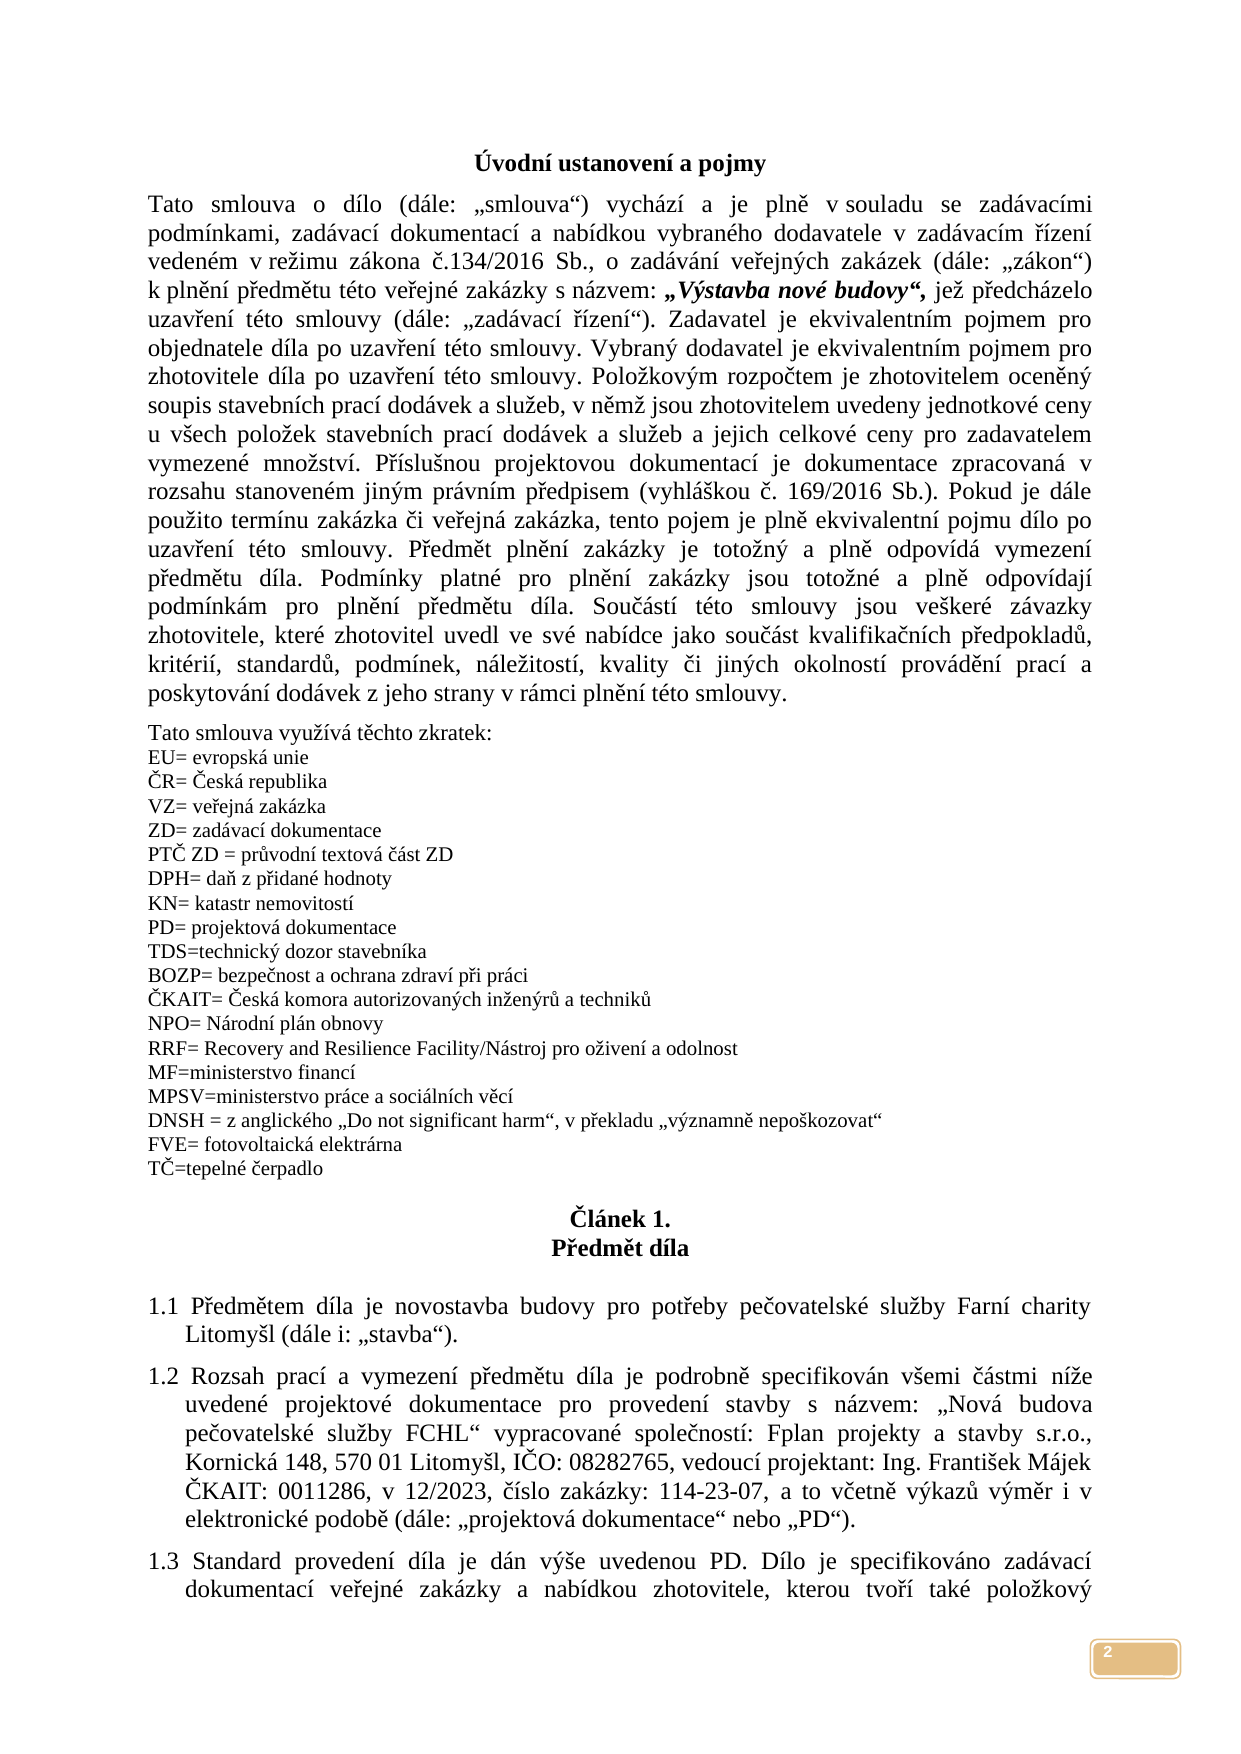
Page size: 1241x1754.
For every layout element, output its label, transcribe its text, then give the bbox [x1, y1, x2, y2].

text PD= projektová dokumentace [103, 914, 1151, 939]
text NPO= Národní plán obnovy [103, 1011, 1151, 1035]
text ČR= Česká republika [103, 769, 1151, 793]
text MPSV=ministerstvo práce a sociálních věcí [103, 1084, 1151, 1108]
text PTČ ZD = průvodní textová část ZD [103, 842, 1151, 866]
text MF=ministerstvo financí [103, 1059, 1151, 1084]
text Článek 1. [148, 1204, 1093, 1233]
text Tato smlouva využívá těchto zkratek: [148, 719, 1151, 745]
text FVE= fotovoltaická elektrárna [103, 1132, 1151, 1156]
text TČ=tepelné čerpadlo [103, 1156, 1151, 1180]
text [148, 1546, 1093, 1603]
text KN= katastr nemovitostí [103, 890, 1151, 914]
text ZD= zadávací dokumentace [103, 818, 1151, 842]
text DPH= daň z přidané hodnoty [148, 866, 1093, 890]
text VZ= veřejná zakázka [103, 794, 1151, 818]
text 1.1 Předmětem díla je novostavba budovy pro potřeby pečovatelské služby Farní charity Litomyšl (dále i: „stavba“). [148, 1291, 1093, 1348]
text TDS=technický dozor stavebníka [103, 939, 1151, 963]
text BOZP= bezpečnost a ochrana zdraví při práci [103, 963, 1151, 987]
text 1.2 Rozsah prací a vymezení předmětu díla je podrobně specifikován všemi částmi níže uvedené projektové dokumentace pro provedení stavby s názvem: „Nová budova pečovatelské služby FCHL“ vypracované společností: Fplan projekty a stavby s.r.o., Kornická 148, 570 01 Litomyšl, IČO: 08282765, vedoucí projektant: Ing. František Májek ČKAIT: 0011286, v 12/2023, číslo zakázky: 114-23-07, a to včetně výkazů výměr i v elektronické podobě (dále: „projektová dokumentace“ nebo „PD“). [148, 1361, 1093, 1533]
text EU= evropská unie [103, 745, 1151, 769]
text RRF= Recovery and Resilience Facility/Nástroj pro oživení a odolnost [103, 1035, 1151, 1059]
text ČKAIT= Česká komora autorizovaných inženýrů a techniků [103, 987, 1151, 1011]
text DNSH = z anglického „Do not significant harm“, v překladu „významně nepoškozovat“ [103, 1108, 1151, 1132]
text Tato smlouva o dílo (dále: „smlouva“) vychází a je plně v souladu se zadávacími podmínkami, zadávací dokumentací a nabídkou vybraného dodavatele v zadávacím řízení vedeném v režimu zákona č.134/2016 Sb., o zadávání veřejných zakázek (dále: „zákon“) k plnění předmětu této veřejné zakázky s názvem: „Výstavba nové budovy“, jež předcházelo uzavření této smlouvy (dále: „zadávací řízení“). Zadavatel je ekvivalentním pojmem pro objednatele díla po uzavření této smlouvy. Vybraný dodavatel je ekvivalentním pojmem pro zhotovitele díla po uzavření této smlouvy. Položkovým rozpočtem je zhotovitelem oceněný soupis stavebních prací dodávek a služeb, v němž jsou zhotovitelem uvedeny jednotkové ceny u všech položek stavebních prací dodávek a služeb a jejich celkové ceny pro zadavatelem vymezené množství. Příslušnou projektovou dokumentací je dokumentace zpracovaná v rozsahu stanoveném jiným právním předpisem (vyhláškou č. 169/2016 Sb.). Pokud je dále použito termínu zakázka či veřejná zakázka, tento pojem je plně ekvivalentní pojmu dílo po uzavření této smlouvy. Předmět plnění zakázky je totožný a plně odpovídá vymezení předmětu díla. Podmínky platné pro plnění zakázky jsou totožné a plně odpovídají podmínkám pro plnění předmětu díla. Součástí této smlouvy jsou veškeré závazky zhotovitele, které zhotovitel uvedl ve své nabídce jako součást kvalifikačních předpokladů, kritérií, standardů, podmínek, náležitostí, kvality či jiných okolností provádění prací a poskytování dodávek z jeho strany v rámci plnění této smlouvy. [148, 189, 1093, 706]
text Předmět díla [148, 1233, 1093, 1262]
text Úvodní ustanovení a pojmy [148, 148, 1093, 176]
